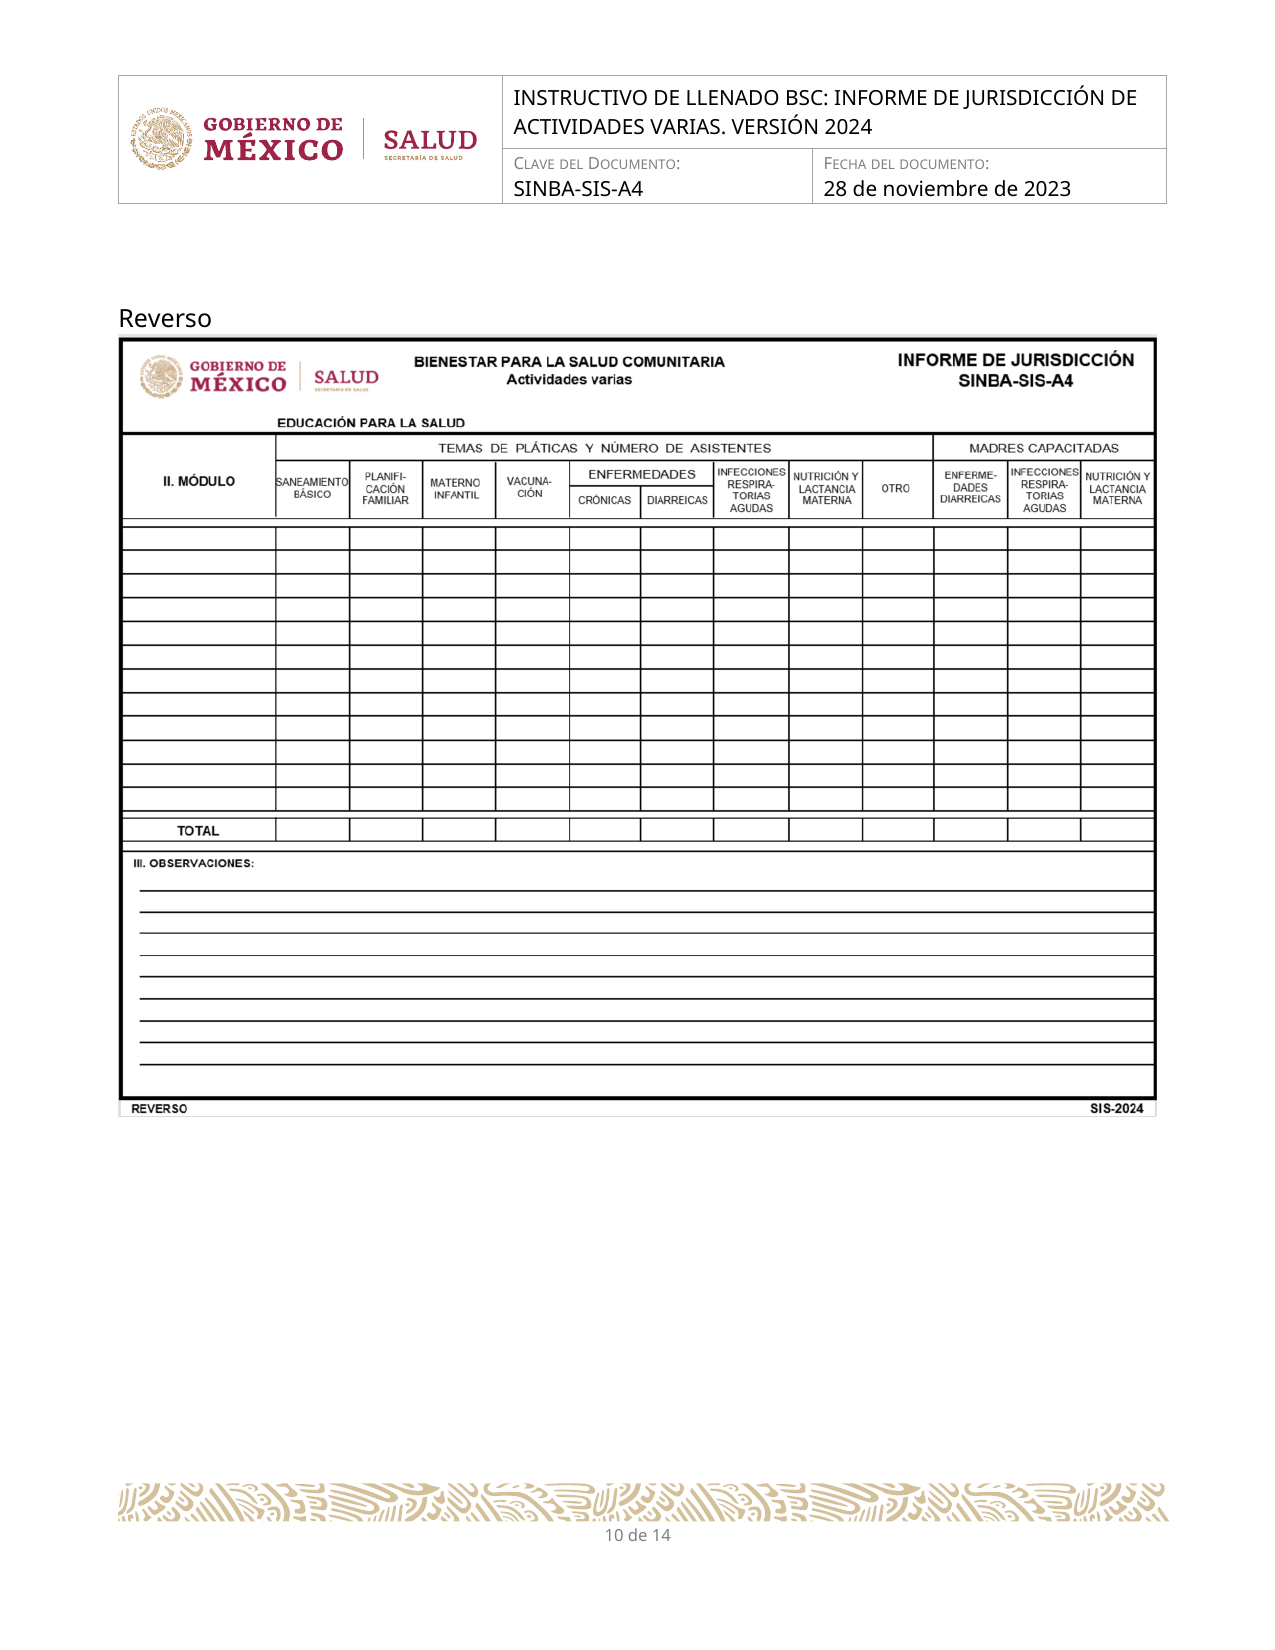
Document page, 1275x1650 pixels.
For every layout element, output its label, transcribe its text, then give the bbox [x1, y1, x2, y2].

text Reverso [118, 300, 1157, 334]
picture [118, 334, 1157, 1117]
